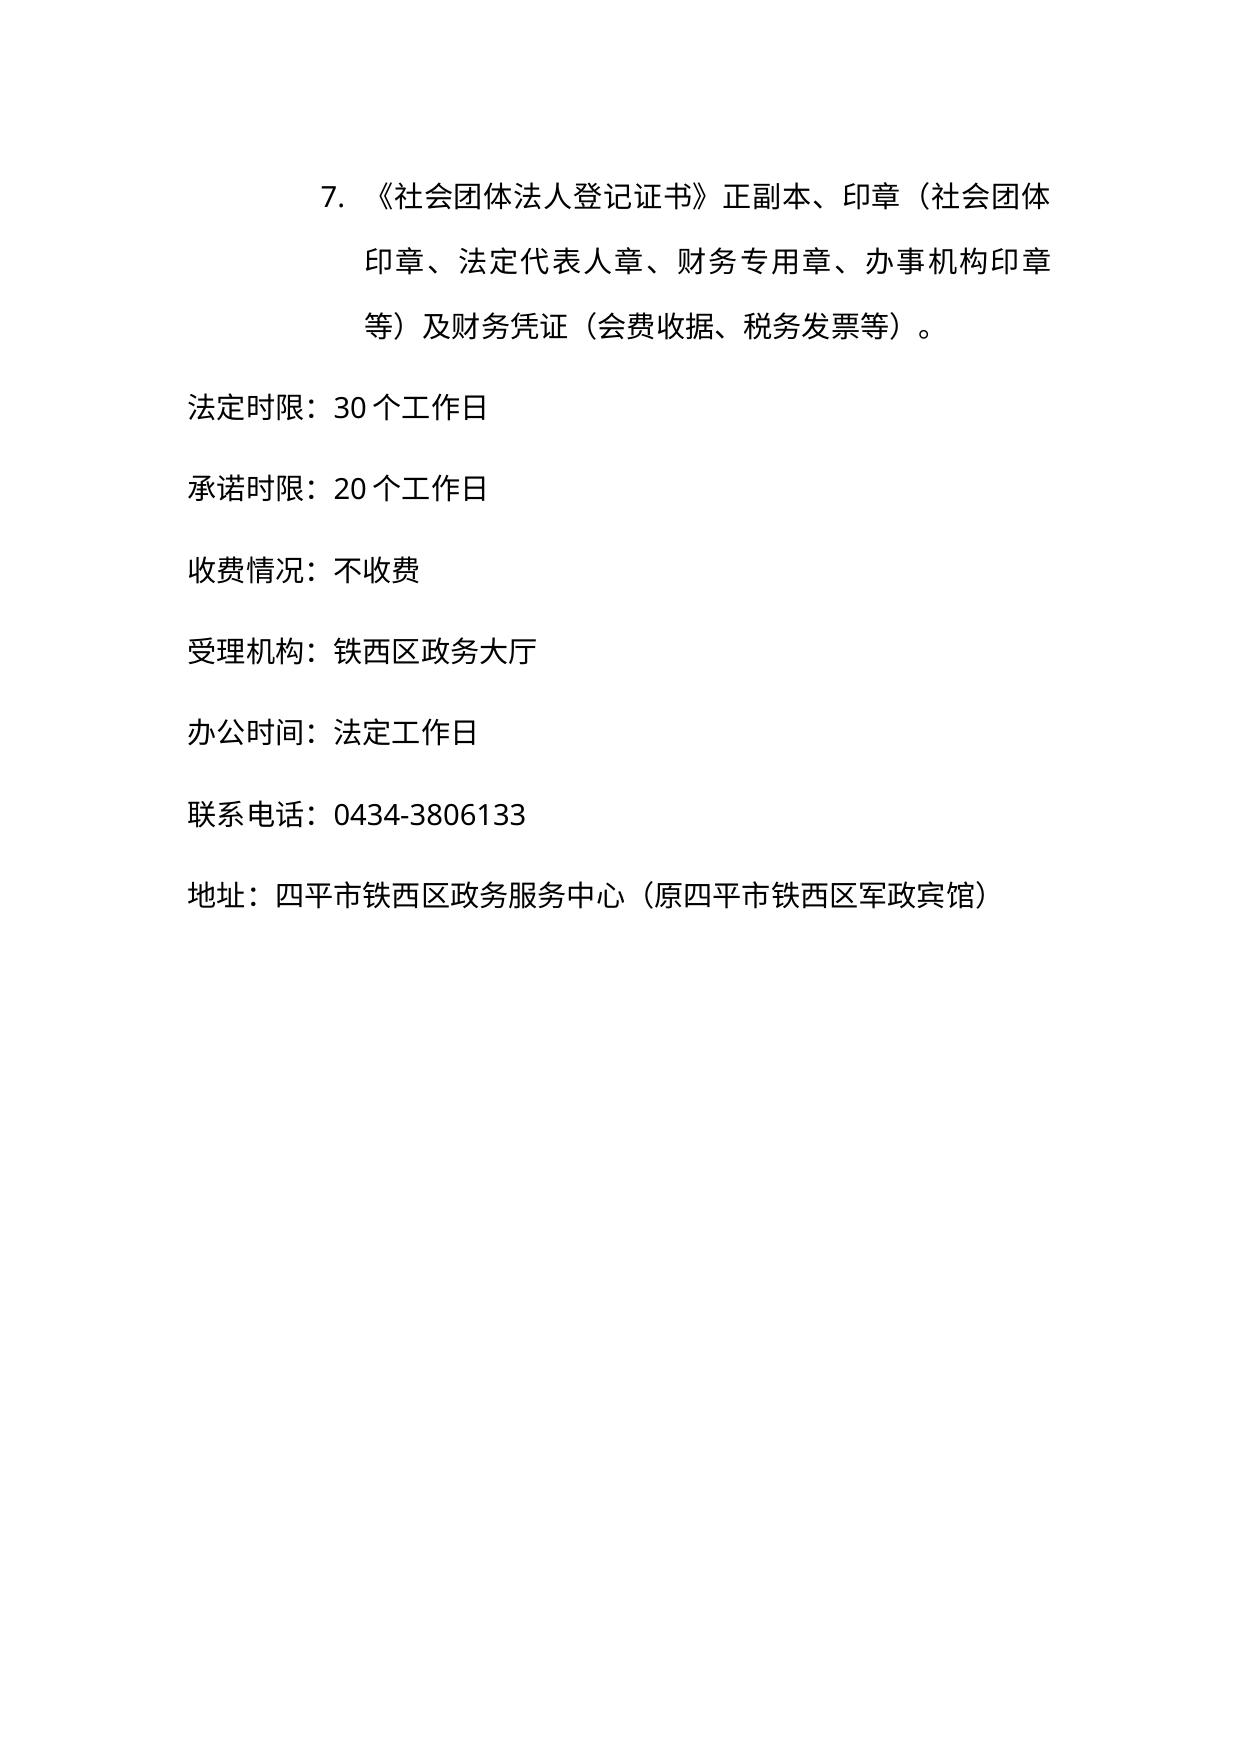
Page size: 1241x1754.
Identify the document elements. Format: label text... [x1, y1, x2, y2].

text 受理机构：铁西区政务大厅 [187, 617, 1053, 682]
list 《社会团体法人登记证书》正副本、印章（社会团体印章、法定代表人章、财务专用章、办事机构印章等）及财务凭证（会费收据、税务发票等）。 [320, 162, 1053, 357]
text 承诺时限：20个工作日 [187, 455, 1053, 520]
text 收费情况：不收费 [187, 536, 1053, 601]
text 地址：四平市铁西区政务服务中心（原四平市铁西区军政宾馆） [187, 861, 1053, 926]
text 法定时限：30个工作日 [187, 373, 1053, 438]
text 联系电话：0434-3806133 [187, 780, 1053, 845]
text 办公时间：法定工作日 [187, 699, 1053, 764]
